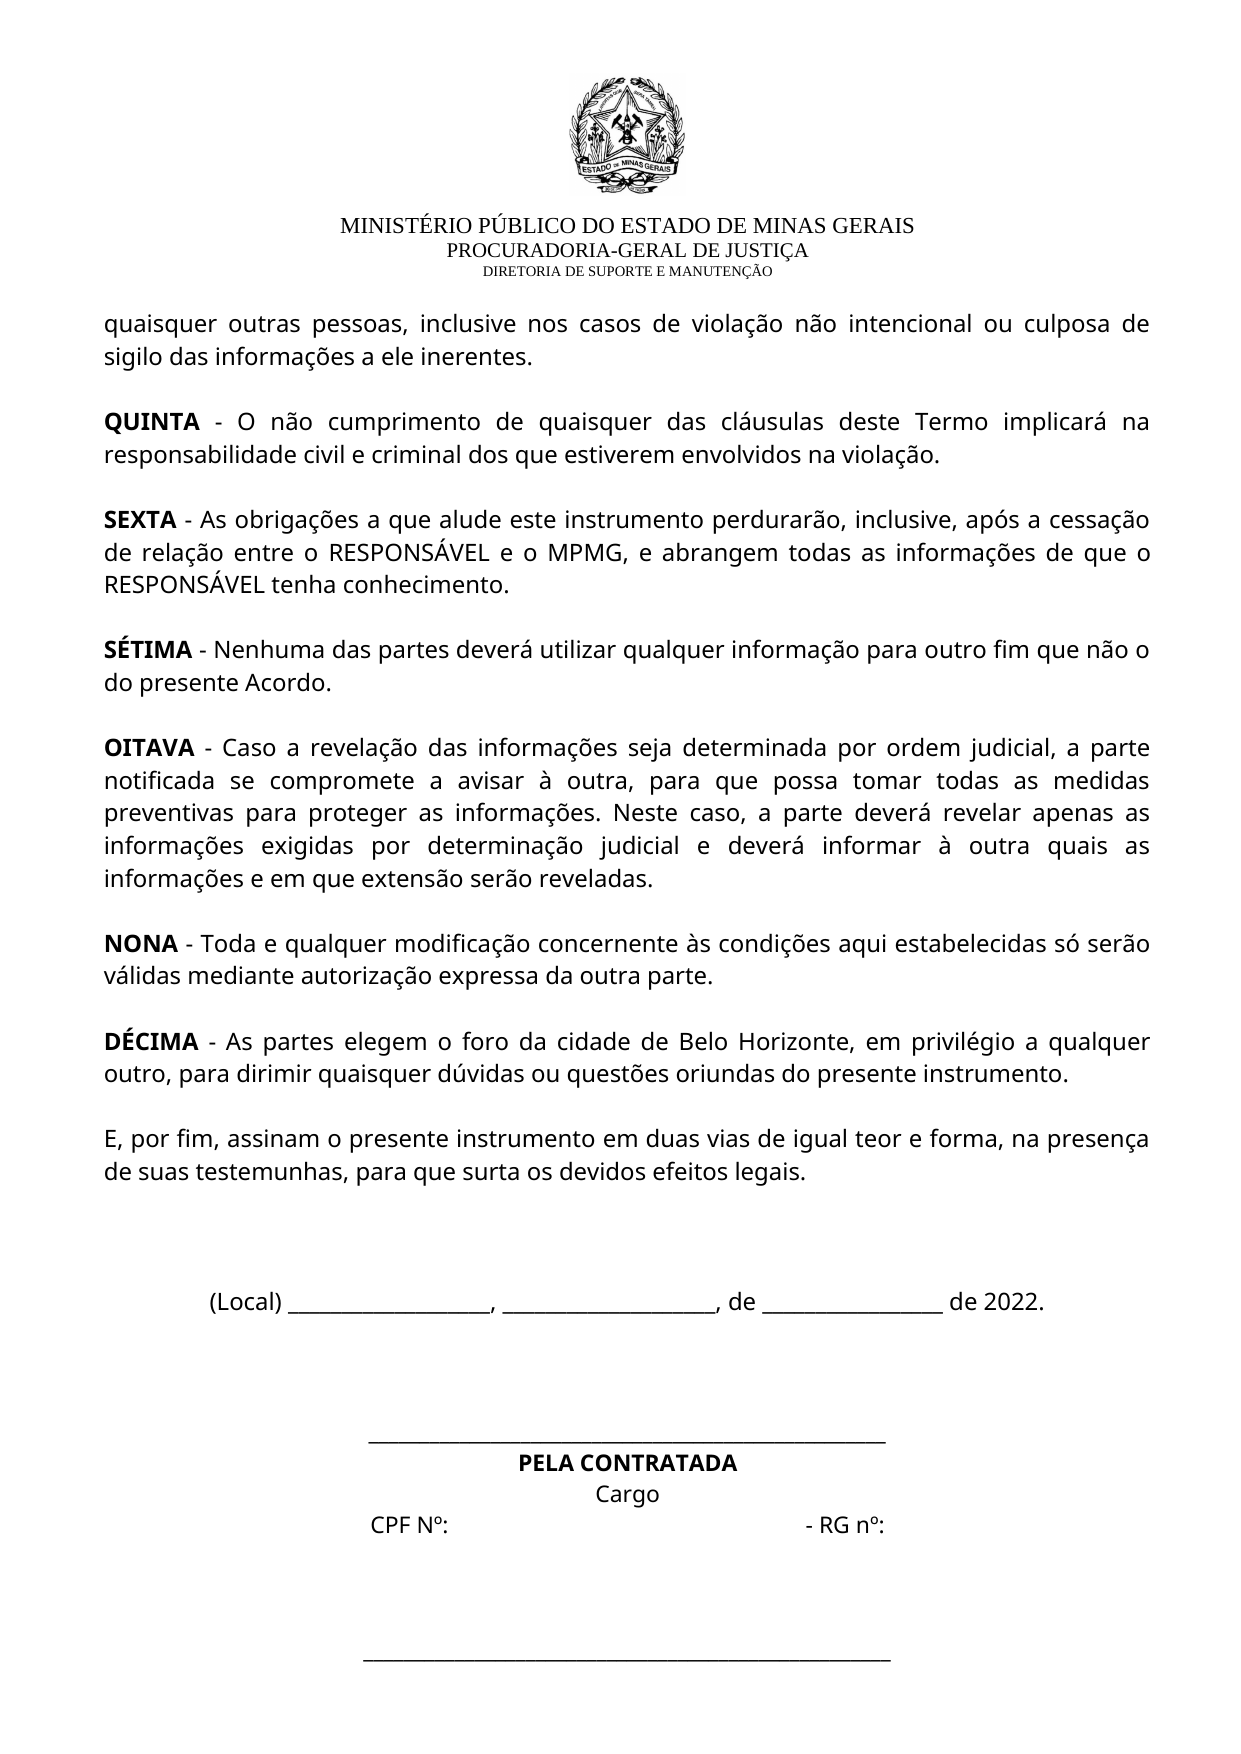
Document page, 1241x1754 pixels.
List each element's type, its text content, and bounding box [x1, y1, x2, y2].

text NONA - Toda e qualquer modificação concernente às condições aqui estabelecidas só serão válidas mediante autorização expressa da outra parte. [103, 927, 1152, 992]
text SEXTA - As obrigações a que alude este instrumento perdurarão, inclusive, após a cessação de relação entre o RESPONSÁVEL e o MPMG, e abrangem todas as informações de que o RESPONSÁVEL tenha conhecimento. [103, 503, 1152, 601]
text E, por fim, assinam o presente instrumento em duas vias de igual teor e forma, na presença de suas testemunhas, para que surta os devidos efeitos legais. [103, 1122, 1152, 1187]
text SÉTIMA - Nenhuma das partes deverá utilizar qualquer informação para outro fim que não o do presente Acordo. [103, 633, 1152, 698]
picture [568, 73, 687, 196]
text ___________________________________________________ [103, 1416, 1152, 1447]
text Cargo [103, 1478, 1152, 1509]
text PELA CONTRATADA [30, 1447, 1152, 1478]
text OITAVA - Caso a revelação das informações seja determinada por ordem judicial, a parte notificada se compromete a avisar à outra, para que possa tomar todas as medidas preventivas para proteger as informações. Neste caso, a parte deverá revelar apenas as informações exigidas por determinação judicial e deverá informar à outra quais as informações e em que extensão serão reveladas. [103, 731, 1152, 894]
text QUINTA - O não cumprimento de quaisquer das cláusulas deste Termo implicará na responsabilidade civil e criminal dos que estiverem envolvidos na violação. [103, 405, 1152, 470]
text CPF Nº: - RG nº: [103, 1509, 1152, 1541]
text (Local) ___________________, ____________________, de _________________ de 2022. [103, 1285, 1152, 1318]
text ____________________________________________________ [103, 1634, 1152, 1666]
text DÉCIMA - As partes elegem o foro da cidade de Belo Horizonte, em privilégio a qualquer outro, para dirimir quaisquer dúvidas ou questões oriundas do presente instrumento. [103, 1024, 1152, 1089]
